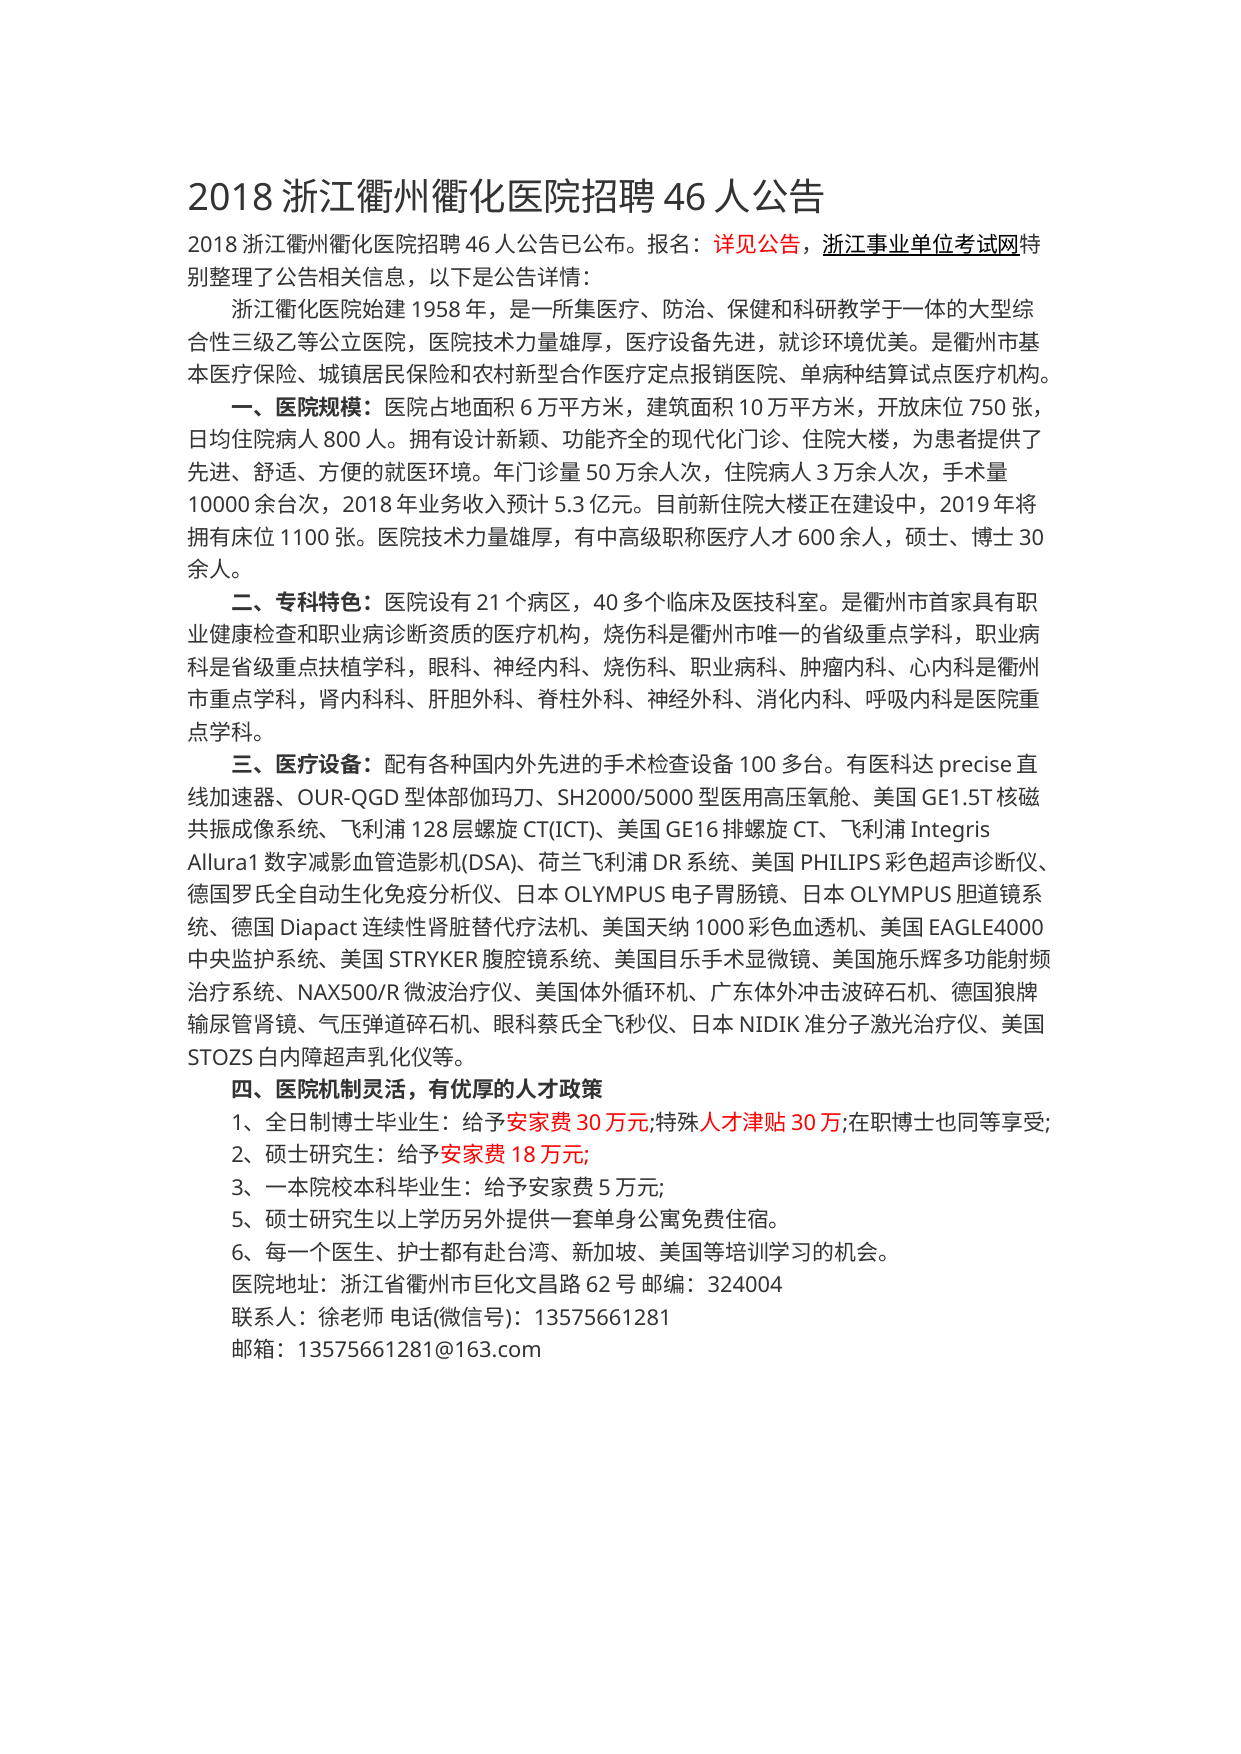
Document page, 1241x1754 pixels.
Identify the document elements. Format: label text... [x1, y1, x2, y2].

text 6、每一个医生、护士都有赴台湾、新加坡、美国等培训学习的机会。 [187, 1234, 1053, 1267]
text 1、全日制博士毕业生：给予安家费30万元;特殊人才津贴30万;在职博士也同等享受; [187, 1104, 1053, 1137]
text 2018浙江衢州衢化医院招聘46人公告 [187, 162, 1053, 227]
text 浙江衢化医院始建1958年，是一所集医疗、防治、保健和科研教学于一体的大型综合性三级乙等公立医院，医院技术力量雄厚，医疗设备先进，就诊环境优美。是衢州市基本医疗保险、城镇居民保险和农村新型合作医疗定点报销医院、单病种结算试点医疗机构。 [187, 292, 1053, 389]
text 5、硕士研究生以上学历另外提供一套单身公寓免费住宿。 [187, 1202, 1053, 1234]
text 一、医院规模：医院占地面积6万平方米，建筑面积10万平方米，开放床位750张，日均住院病人800人。拥有设计新颖、功能齐全的现代化门诊、住院大楼，为患者提供了先进、舒适、方便的就医环境。年门诊量50万余人次，住院病人3万余人次，手术量10000余台次，2018年业务收入预计5.3亿元。目前新住院大楼正在建设中，2019年将拥有床位1100张。医院技术力量雄厚，有中高级职称医疗人才600余人，硕士、博士30余人。 [187, 389, 1053, 584]
text 2、硕士研究生：给予安家费18万元; [187, 1137, 1053, 1169]
text 二、专科特色：医院设有21个病区，40多个临床及医技科室。是衢州市首家具有职业健康检查和职业病诊断资质的医疗机构，烧伤科是衢州市唯一的省级重点学科，职业病科是省级重点扶植学科，眼科、神经内科、烧伤科、职业病科、肿瘤内科、心内科是衢州市重点学科，肾内科科、肝胆外科、脊柱外科、神经外科、消化内科、呼吸内科是医院重点学科。 [187, 584, 1053, 747]
text 3、一本院校本科毕业生：给予安家费5万元; [187, 1169, 1053, 1202]
text 医院地址：浙江省衢州市巨化文昌路62号 邮编：324004 [187, 1267, 1053, 1299]
text 2018浙江衢州衢化医院招聘46人公告已公布。报名：详见公告，浙江事业单位考试网特别整理了公告相关信息，以下是公告详情： [187, 227, 1053, 292]
text 三、医疗设备：配有各种国内外先进的手术检查设备100多台。有医科达precise直线加速器、OUR-QGD型体部伽玛刀、SH2000/5000型医用高压氧舱、美国GE1.5T核磁共振成像系统、飞利浦128层螺旋CT(ICT)、美国GE16排螺旋CT、飞利浦Integris Allura1数字减影血管造影机(DSA)、荷兰飞利浦DR系统、美国PHILIPS彩色超声诊断仪、德国罗氏全自动生化免疫分析仪、日本OLYMPUS电子胃肠镜、日本OLYMPUS胆道镜系统、德国Diapact连续性肾脏替代疗法机、美国天纳1000彩色血透机、美国EAGLE4000中央监护系统、美国STRYKER腹腔镜系统、美国目乐手术显微镜、美国施乐辉多功能射频治疗系统、NAX500/R微波治疗仪、美国体外循环机、广东体外冲击波碎石机、德国狼牌输尿管肾镜、气压弹道碎石机、眼科蔡氏全飞秒仪、日本NIDIK准分子激光治疗仪、美国STOZS白内障超声乳化仪等。 [187, 747, 1053, 1072]
text 四、医院机制灵活，有优厚的人才政策 [187, 1072, 1053, 1104]
text 邮箱：13575661281@163.com [187, 1332, 1053, 1364]
text 联系人：徐老师 电话(微信号)：13575661281 [187, 1299, 1053, 1332]
